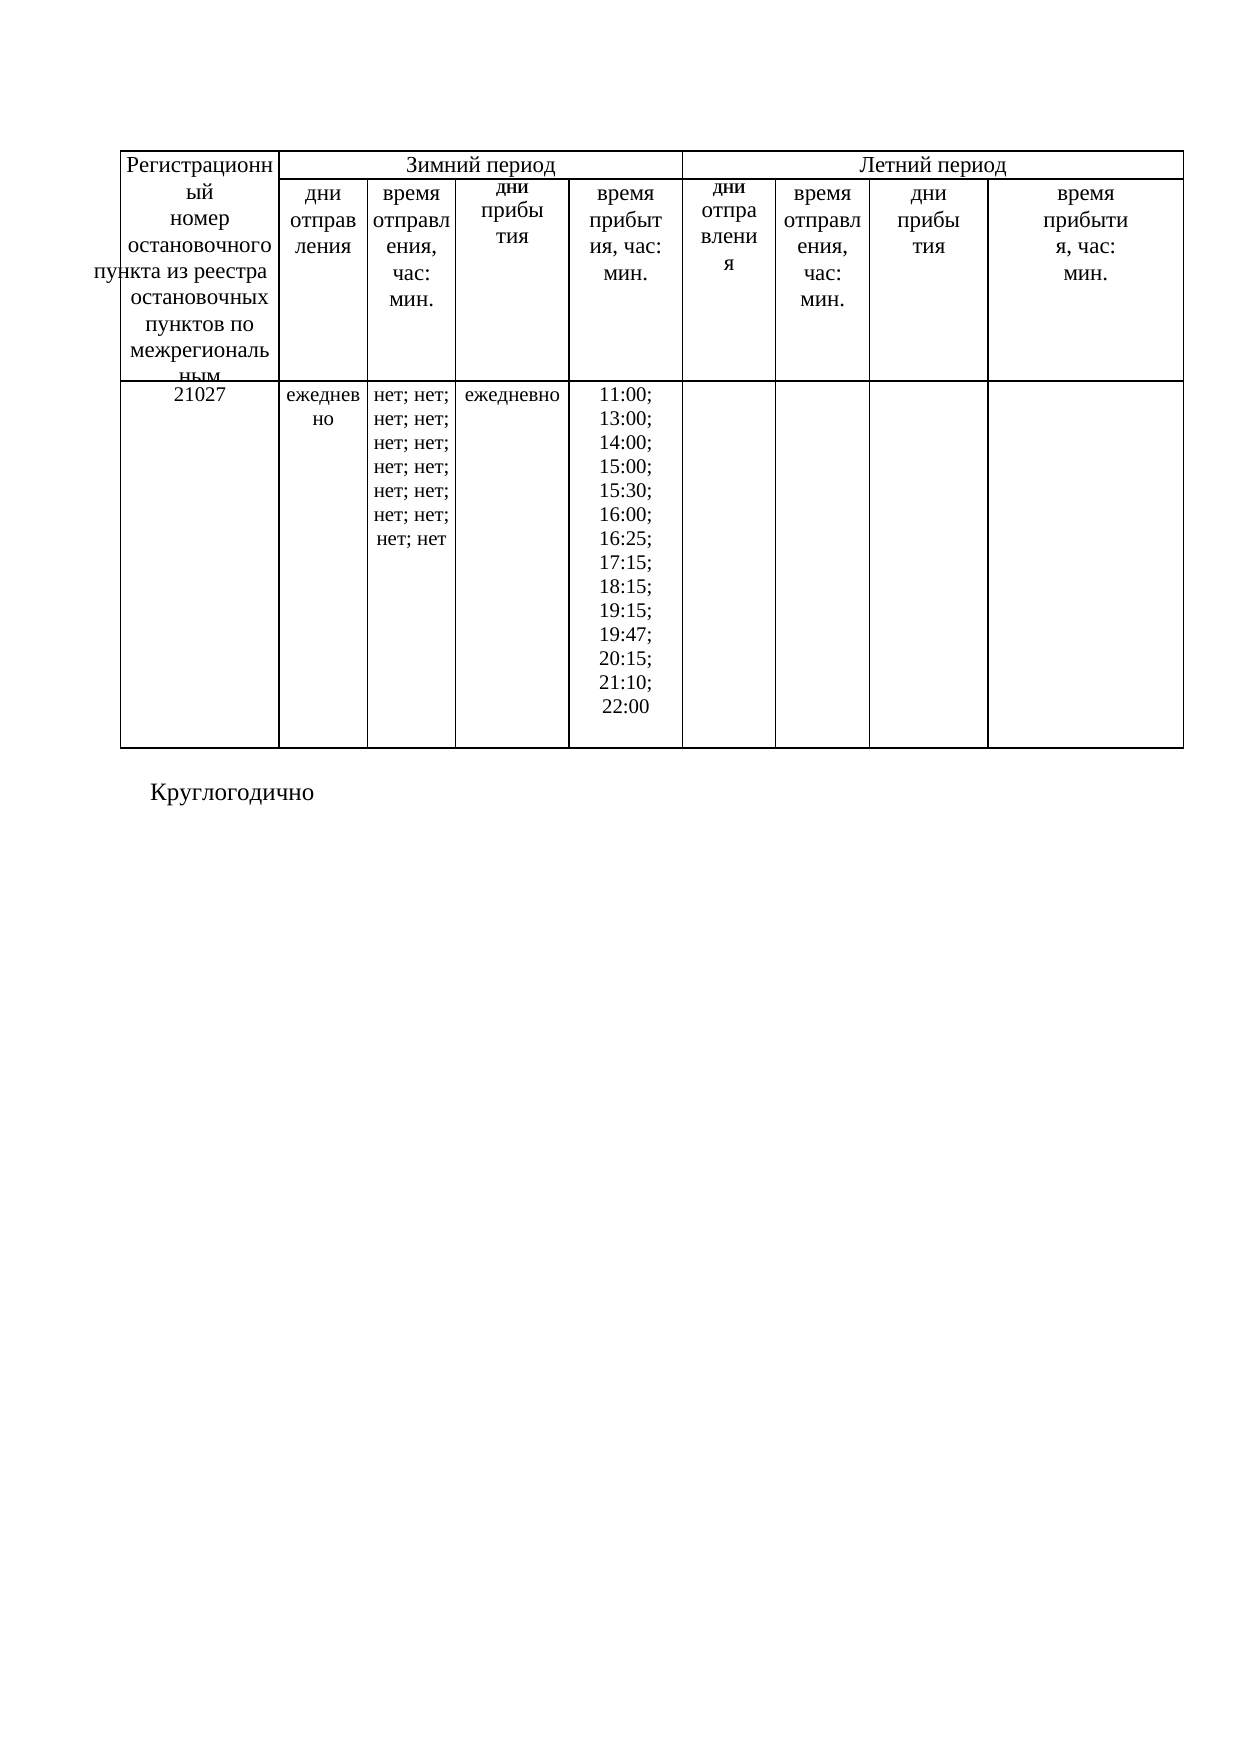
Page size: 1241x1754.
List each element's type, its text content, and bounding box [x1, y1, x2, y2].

table_cell время отправл ения, час: мин. [776, 180, 869, 380]
text Круглогодично [150, 777, 1090, 806]
table_cell время прибыти я, час: мин. [989, 180, 1183, 380]
table_header Зимний период [280, 152, 682, 178]
table_cell ежедневно [456, 382, 568, 747]
table_cell ежедневно [280, 382, 367, 747]
table_header Регистрационный номер остановочного пункта из реестра остановочных пунктов по межрегиональным маршрутам регулярных перевозок [121, 152, 278, 380]
table_cell [683, 382, 775, 747]
table_cell [776, 382, 869, 747]
table_cell [989, 382, 1183, 747]
table_cell нет; нет; нет; нет; нет; нет; нет; нет; нет; нет; нет; нет; нет; нет [368, 382, 455, 747]
table_cell время прибыт ия, час: мин. [570, 180, 682, 380]
table_cell ДНИ отпра влени я [683, 180, 775, 380]
table_cell ДНИ прибы тия [456, 180, 568, 380]
table_cell время отправл ения, час: мин. [368, 180, 455, 380]
table_cell 21027 [121, 382, 278, 747]
table_cell дни прибы тия [870, 180, 987, 380]
table_cell дни отправ ления [280, 180, 367, 380]
table_header Летний период [683, 152, 1183, 178]
table_cell 11:00; 13:00; 14:00; 15:00; 15:30; 16:00; 16:25; 17:15; 18:15; 19:15; 19:47; 20:15; 21:10; 22:00 [570, 382, 682, 747]
table_cell [870, 382, 987, 747]
